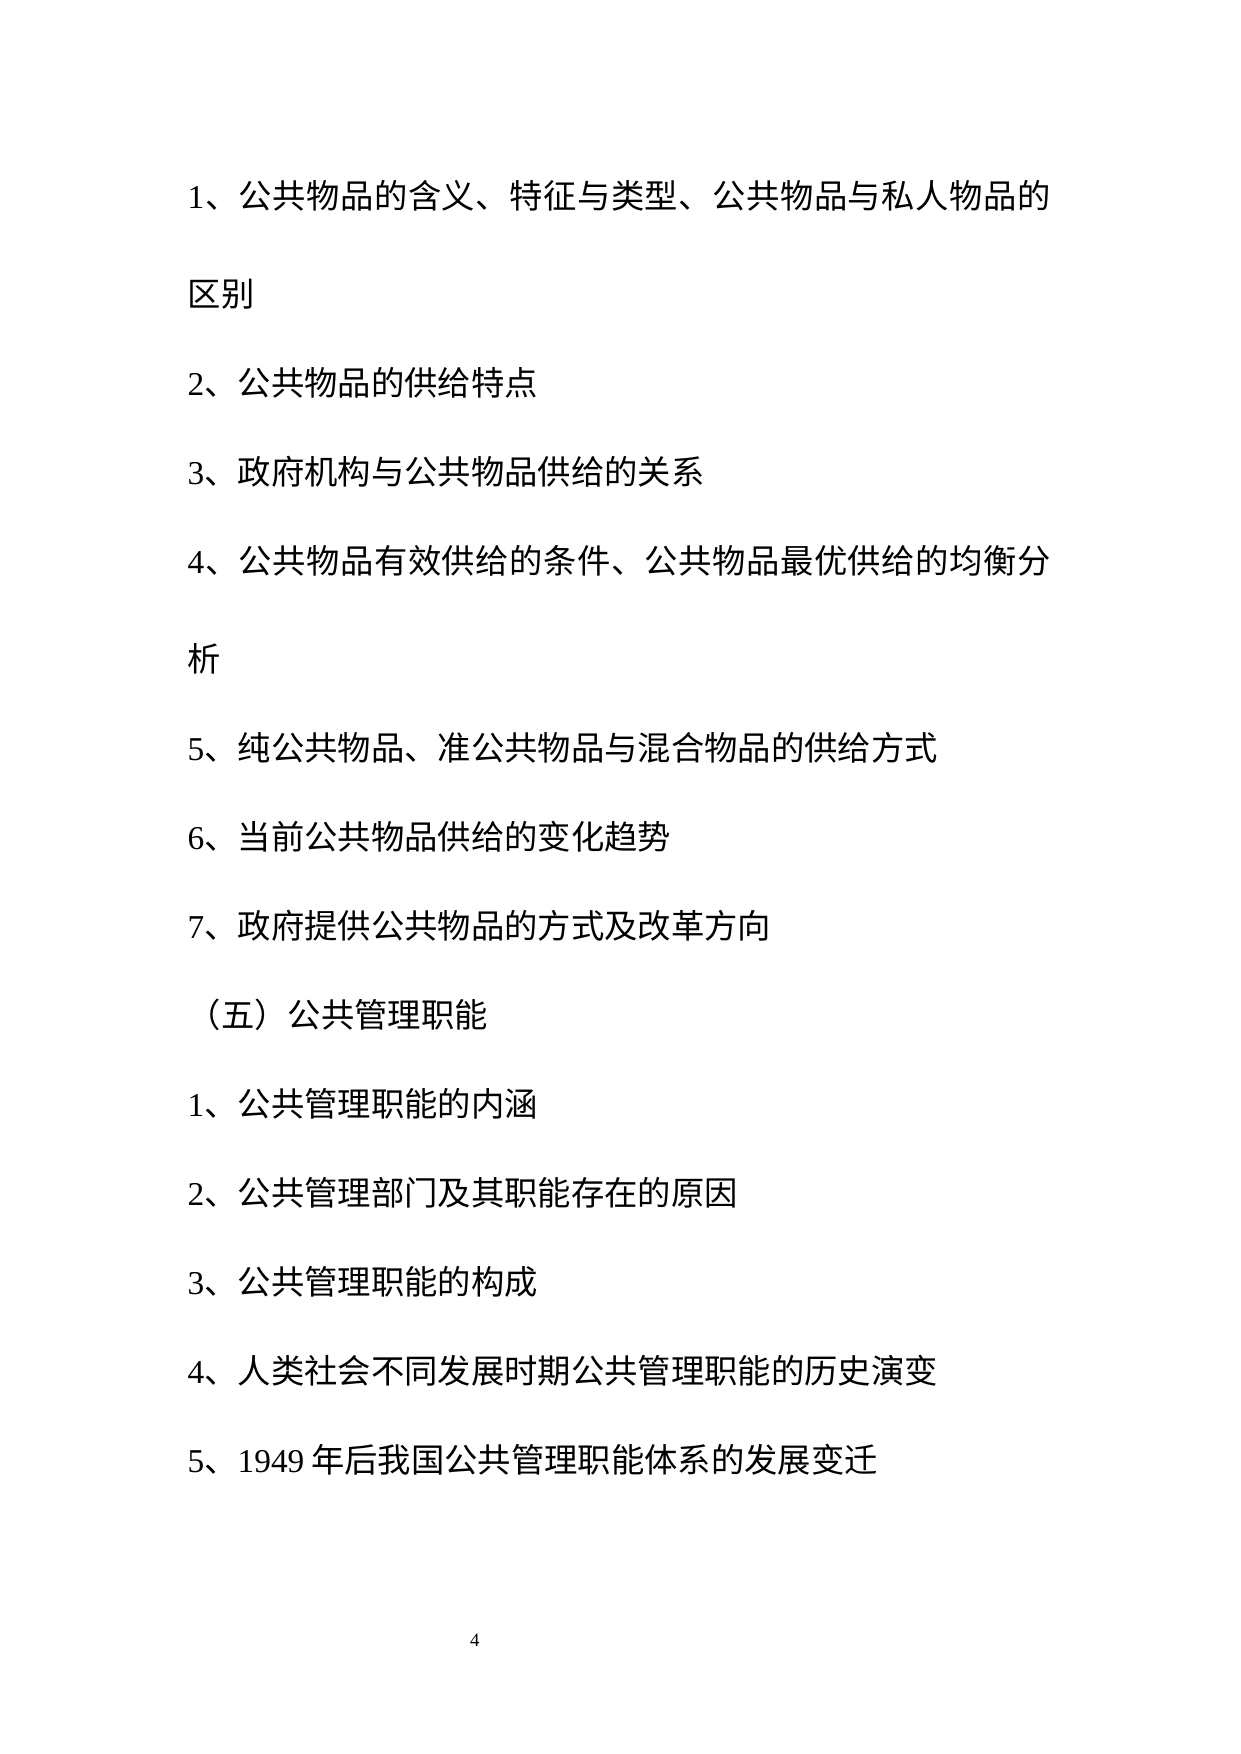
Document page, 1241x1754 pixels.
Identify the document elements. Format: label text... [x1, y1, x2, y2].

text 2、公共物品的供给特点 [187, 348, 1053, 413]
text 3、公共管理职能的构成 [187, 1248, 1053, 1313]
text 7、政府提供公共物品的方式及改革方向 [187, 891, 1053, 956]
text 4、人类社会不同发展时期公共管理职能的历史演变 [187, 1337, 1053, 1402]
text 3、政府机构与公共物品供给的关系 [187, 438, 1053, 503]
text 6、当前公共物品供给的变化趋势 [187, 802, 1053, 867]
text 1、公共管理职能的内涵 [187, 1069, 1053, 1134]
text 4、公共物品有效供给的条件、公共物品最优供给的均衡分析 [187, 527, 1053, 689]
text 2、公共管理部门及其职能存在的原因 [187, 1158, 1053, 1223]
text 5、1949年后我国公共管理职能体系的发展变迁 [187, 1426, 1053, 1491]
text 5、纯公共物品、准公共物品与混合物品的供给方式 [187, 713, 1053, 778]
text （五）公共管理职能 [187, 980, 1053, 1045]
text 1、公共物品的含义、特征与类型、公共物品与私人物品的区别 [187, 162, 1053, 324]
